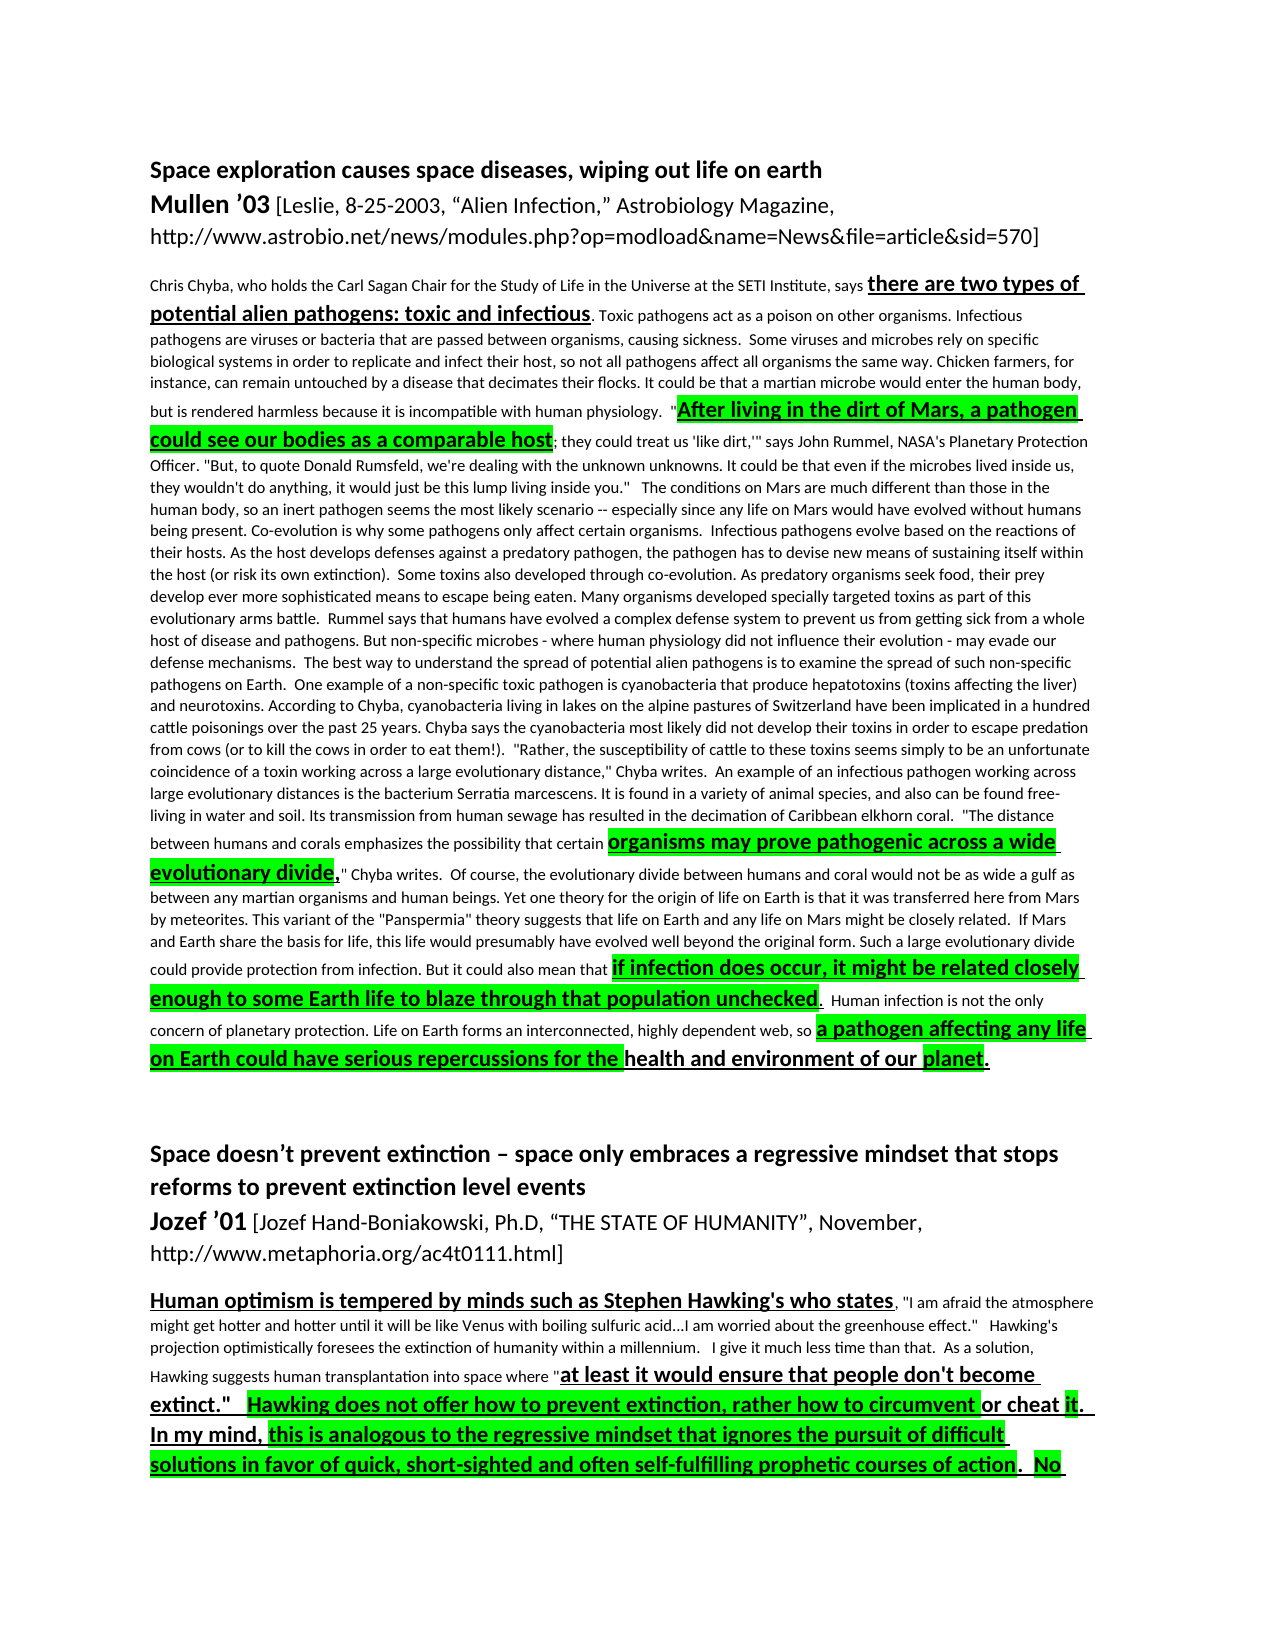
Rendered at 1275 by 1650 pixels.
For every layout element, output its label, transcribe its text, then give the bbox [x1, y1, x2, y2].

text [150, 1416, 1095, 1478]
text Jozef ’01 [Jozef Hand-Boniakowski, Ph.D, “THE STATE OF HUMANITY”, November, http://www.metaphoria.org/ac4t0111.html] [150, 1204, 1125, 1267]
text Space doesn’t prevent extinction – space only embraces a regressive mindset that stops reforms to prevent extinction level events [150, 1138, 1125, 1201]
text Space exploration causes space diseases, wiping out life on earth [150, 154, 1125, 185]
text Mullen ’03 [Leslie, 8-25-2003, “Alien Infection,” Astrobiology Magazine, http://www.astrobio.net/news/modules.php?op=modload&name=News&file=article&sid=570] [150, 187, 1125, 250]
text Chris Chyba, who holds the Carl Sagan Chair for the Study of Life in the Universe at the SETI Institute, says there are two types of potential alien pathogens: toxic and infectious. Toxic pathogens act as a poison on other organisms. Infectious pathogens are viruses or bacteria that are passed between organisms, causing sickness. Some viruses and microbes rely on specific biological systems in order to replicate and infect their host, so not all pathogens affect all organisms the same way. Chicken farmers, for instance, can remain untouched by a disease that decimates their flocks. It could be that a martian microbe would enter the human body, but is rendered harmless because it is incompatible with human physiology. "After living in the dirt of Mars, a pathogen could see our bodies as a comparable host; they could treat us 'like dirt,'" says John Rummel, NASA's Planetary Protection Officer. "But, to quote Donald Rumsfeld, we're dealing with the unknown unknowns. It could be that even if the microbes lived inside us, they wouldn't do anything, it would just be this lump living inside you." The conditions on Mars are much different than those in the human body, so an inert pathogen seems the most likely scenario -- especially since any life on Mars would have evolved without humans being present. Co-evolution is why some pathogens only affect certain organisms. Infectious pathogens evolve based on the reactions of their hosts. As the host develops defenses against a predatory pathogen, the pathogen has to devise new means of sustaining itself within the host (or risk its own extinction). Some toxins also developed through co-evolution. As predatory organisms seek food, their prey develop ever more sophisticated means to escape being eaten. Many organisms developed specially targeted toxins as part of this evolutionary arms battle. Rummel says that humans have evolved a complex defense system to prevent us from getting sick from a whole host of disease and pathogens. But non-specific microbes - where human physiology did not influence their evolution - may evade our defense mechanisms. The best way to understand the spread of potential alien pathogens is to examine the spread of such non-specific pathogens on Earth. One example of a non-specific toxic pathogen is cyanobacteria that produce hepatotoxins (toxins affecting the liver) and neurotoxins. According to Chyba, cyanobacteria living in lakes on the alpine pastures of Switzerland have been implicated in a hundred cattle poisonings over the past 25 years. Chyba says the cyanobacteria most likely did not develop their toxins in order to escape predation from cows (or to kill the cows in order to eat them!). "Rather, the susceptibility of cattle to these toxins seems simply to be an unfortunate coincidence of a toxin working across a large evolutionary distance," Chyba writes. An example of an infectious pathogen working across large evolutionary distances is the bacterium Serratia marcescens. It is found in a variety of animal species, and also can be found free-living in water and soil. Its transmission from human sewage has resulted in the decimation of Caribbean elkhorn coral. "The distance between humans and corals emphasizes the possibility that certain organisms may prove pathogenic across a wide evolutionary divide," Chyba writes. Of course, the evolutionary divide between humans and coral would not be as wide a gulf as between any martian organisms and human beings. Yet one theory for the origin of life on Earth is that it was transferred here from Mars by meteorites. This variant of the "Panspermia" theory suggests that life on Earth and any life on Mars might be closely related. If Mars and Earth share the basis for life, this life would presumably have evolved well beyond the original form. Such a large evolutionary divide could provide protection from infection. But it could also mean that if infection does occur, it might be related closely enough to some Earth life to blaze through that population unchecked. Human infection is not the only concern of planetary protection. Life on Earth forms an interconnected, highly dependent web, so a pathogen affecting any life on Earth could have serious repercussions for the health and environment of our planet. [150, 269, 1095, 1072]
